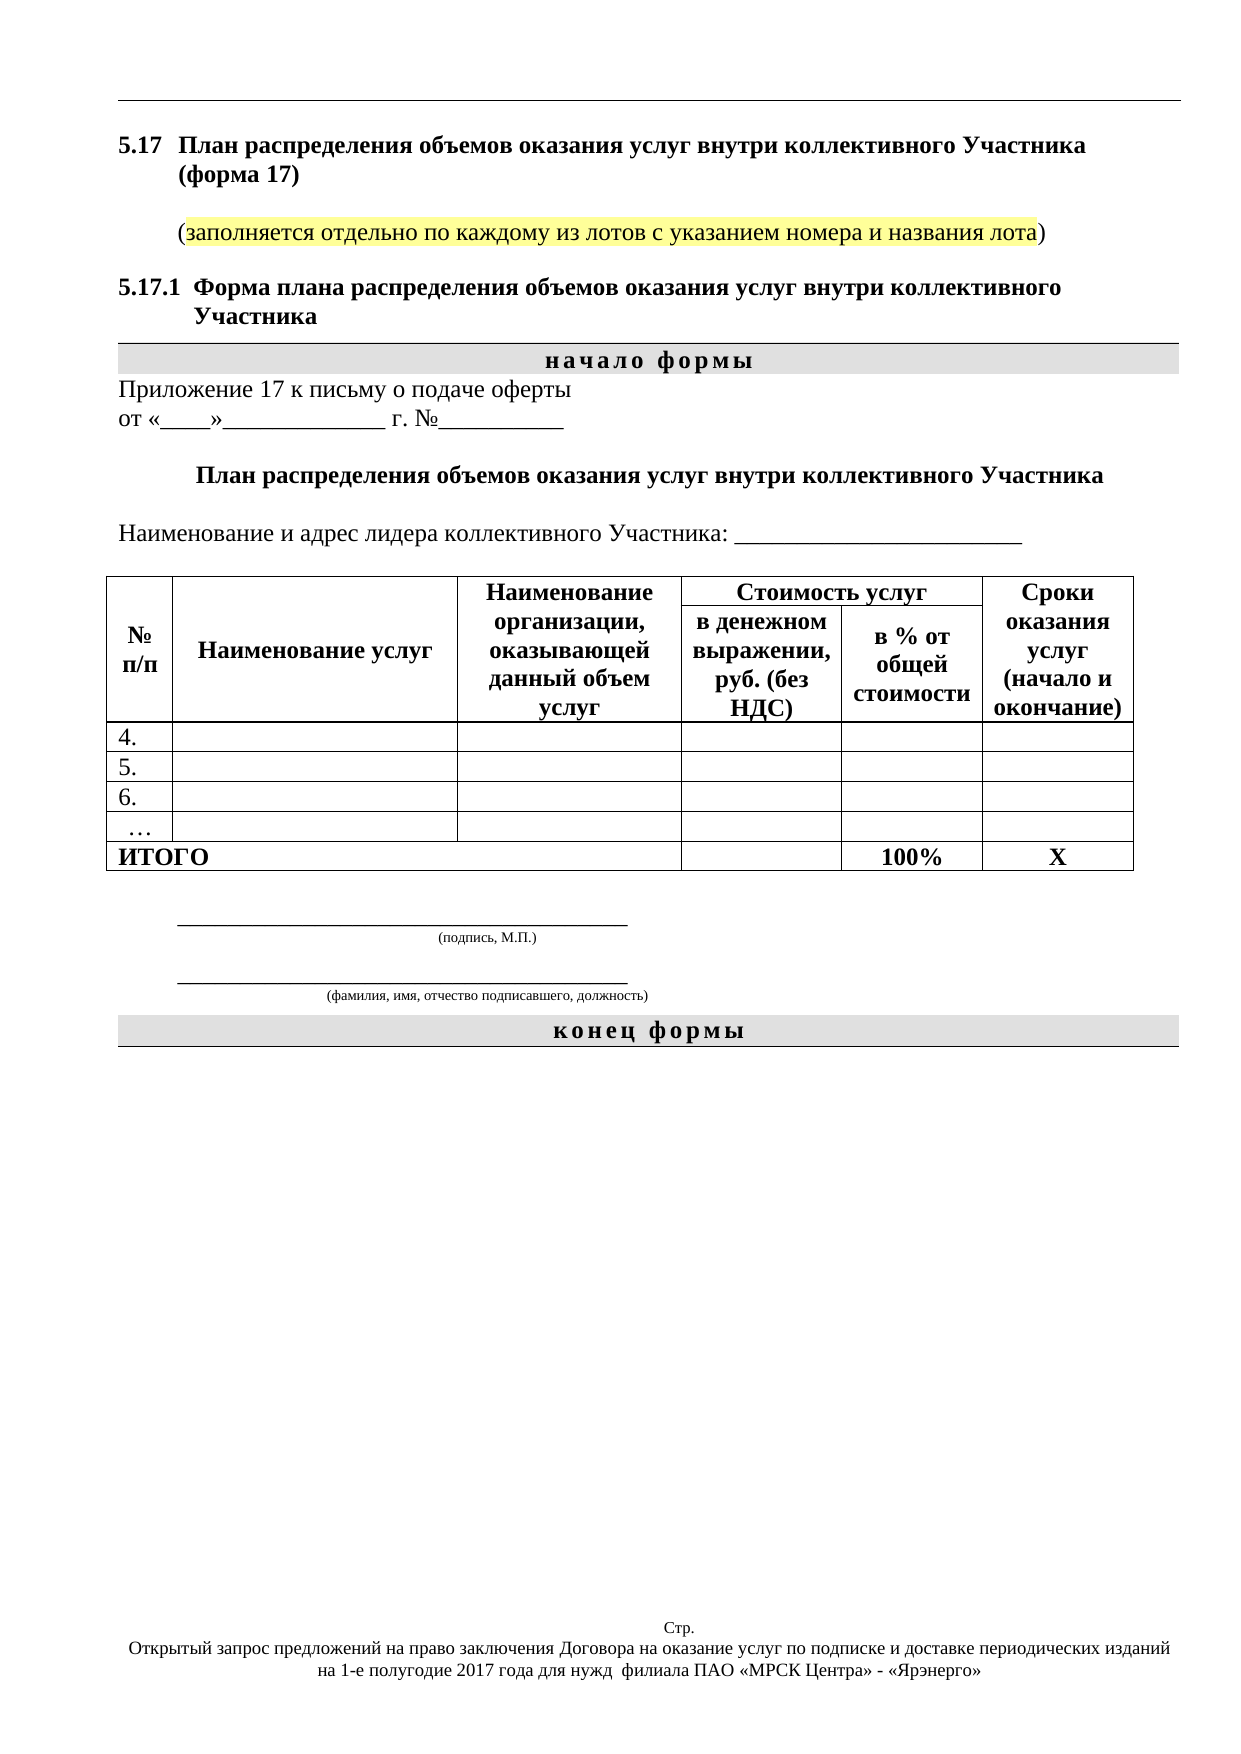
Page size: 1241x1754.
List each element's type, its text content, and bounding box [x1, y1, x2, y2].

table_header Наименование организации, оказывающей данный объем услуг [458, 577, 681, 721]
table_cell [682, 842, 841, 870]
table_cell [682, 723, 841, 751]
table_cell [107, 782, 172, 811]
subtitle План распределения объемов оказания услуг внутри коллективного Участника (форма 17) [118, 130, 1181, 188]
text Приложение 17 к письму о подаче оферты от «____»_____________ г. №__________ [118, 374, 1181, 432]
text конец формы [118, 1015, 1179, 1046]
table_cell [682, 812, 841, 841]
text (подпись, М.П.) [118, 929, 797, 958]
table_cell [173, 723, 457, 751]
table_cell Х [983, 842, 1133, 870]
table_cell [458, 752, 681, 781]
table_header Стоимость услуг [682, 577, 982, 605]
table_cell в денежном выражении, руб. (без НДС) [682, 606, 841, 721]
table_cell [682, 782, 841, 811]
table_cell [682, 752, 841, 781]
text Наименование и адрес лидера коллективного Участника: _______________________ [118, 518, 1181, 547]
table_cell ИТОГО [107, 842, 681, 870]
text (фамилия, имя, отчество подписавшего, должность) [118, 986, 797, 1015]
table_header Наименование услуг [173, 577, 457, 721]
text ____________________________________ [118, 900, 1181, 929]
table_cell [107, 752, 172, 781]
table_cell в % от общей стоимости [842, 606, 982, 721]
table_cell [983, 723, 1133, 751]
table_cell 100% [842, 842, 982, 870]
table_cell [458, 782, 681, 811]
table_cell [983, 782, 1133, 811]
table_cell [842, 723, 982, 751]
text План распределения объемов оказания услуг внутри коллективного Участника [118, 461, 1181, 489]
table_cell [107, 723, 172, 751]
table_cell [983, 812, 1133, 841]
table_header № п/п [107, 577, 172, 721]
text начало формы [118, 344, 1179, 374]
table_cell [173, 782, 457, 811]
table_cell [173, 812, 457, 841]
text ____________________________________ [118, 958, 1181, 986]
subtitle Форма плана распределения объемов оказания услуг внутри коллективного Участника [118, 272, 1181, 330]
table_cell [173, 752, 457, 781]
table_header Сроки оказания услуг (начало и окончание) [983, 577, 1133, 721]
table_cell … [107, 812, 172, 841]
table_cell [842, 812, 982, 841]
table_cell [983, 752, 1133, 781]
table_cell [458, 812, 681, 841]
table_cell [842, 782, 982, 811]
table_cell [842, 752, 982, 781]
table_cell [458, 723, 681, 751]
